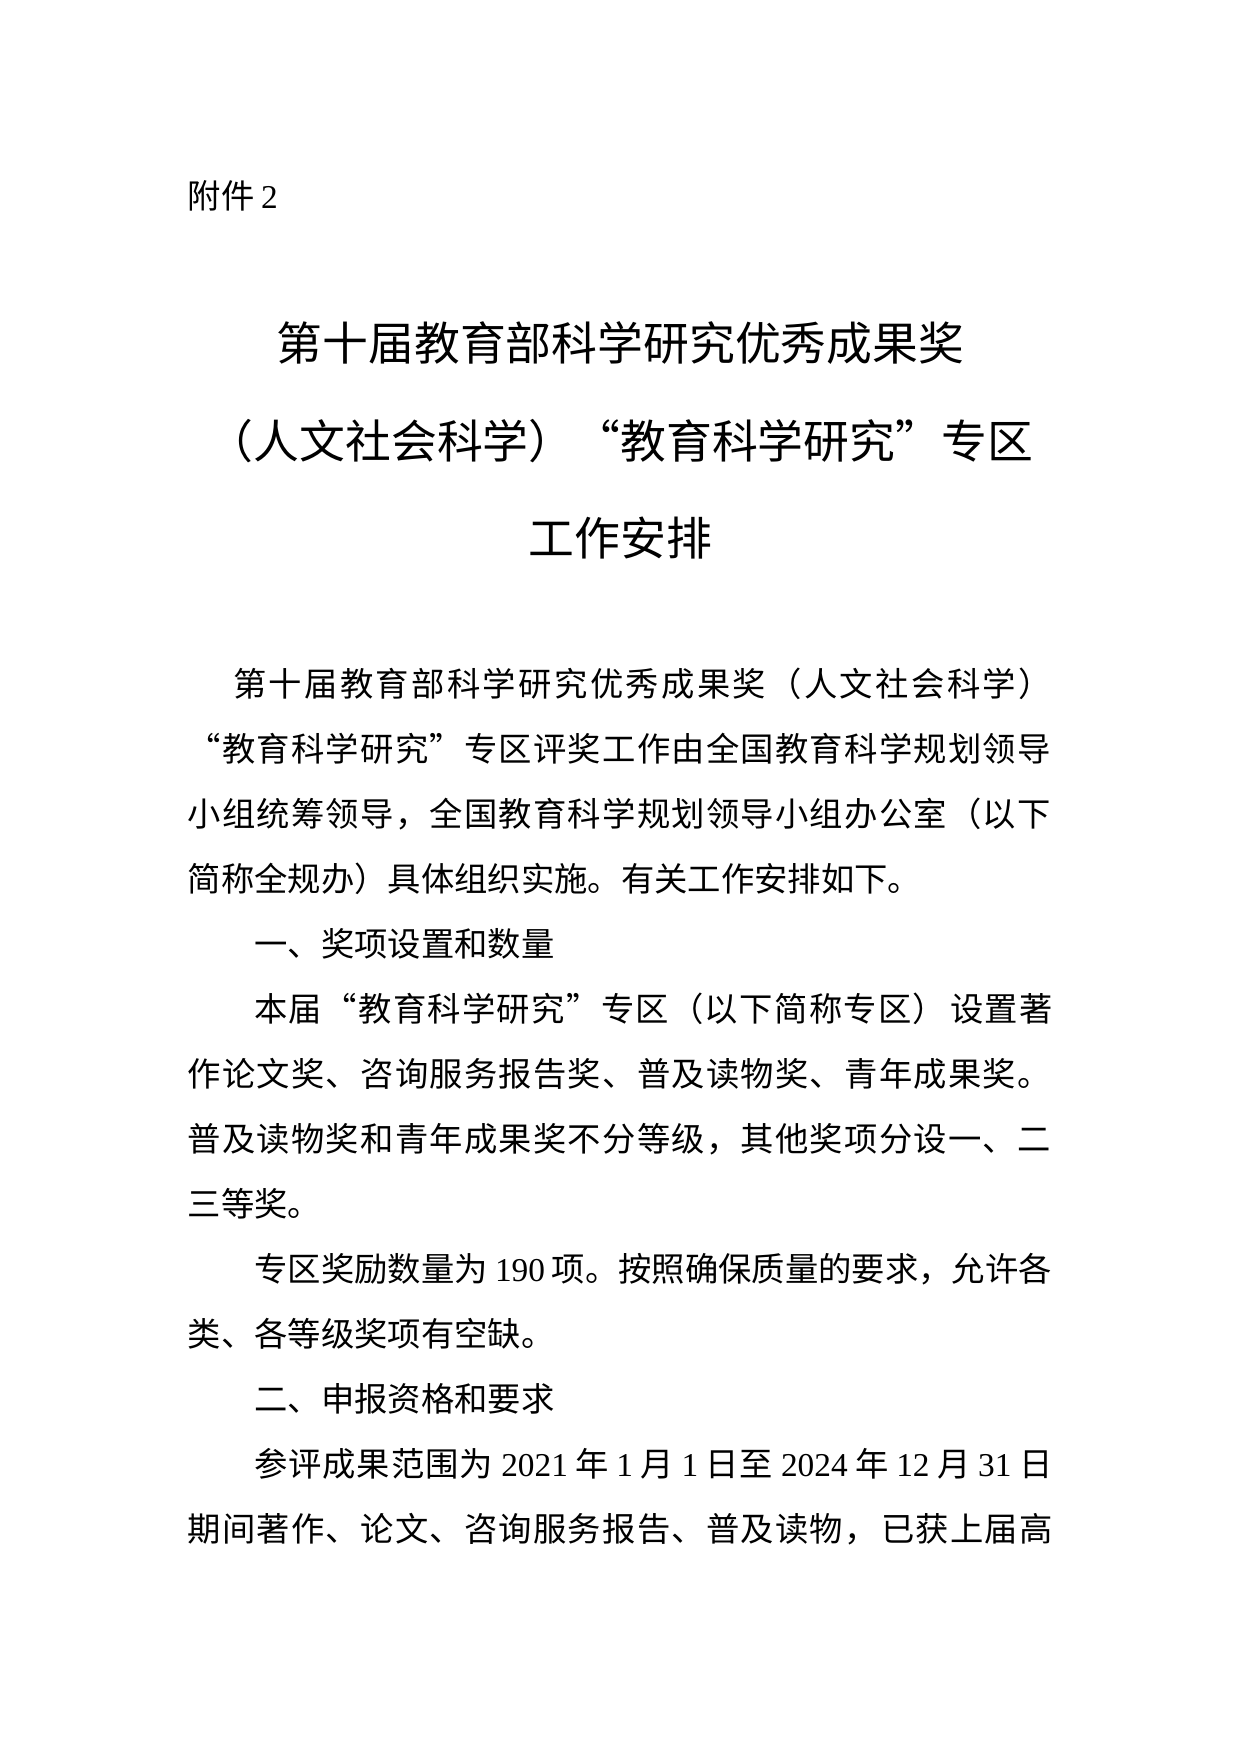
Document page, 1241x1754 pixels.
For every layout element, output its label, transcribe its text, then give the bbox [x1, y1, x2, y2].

text 专区奖励数量为190项。按照确保质量的要求，允许各类、各等级奖项有空缺。 [187, 1234, 1053, 1364]
text （人文社会科学）“教育科学研究”专区 [187, 389, 1053, 487]
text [187, 1429, 1053, 1559]
text 二、申报资格和要求 [187, 1364, 1053, 1429]
text 第十届教育部科学研究优秀成果奖（人文社会科学）“教育科学研究”专区评奖工作由全国教育科学规划领导小组统筹领导，全国教育科学规划领导小组办公室（以下简称全规办）具体组织实施。有关工作安排如下。 [187, 649, 1053, 909]
text 工作安排 [187, 487, 1053, 584]
text 本届“教育科学研究”专区（以下简称专区）设置著作论文奖、咨询服务报告奖、普及读物奖、青年成果奖。普及读物奖和青年成果奖不分等级，其他奖项分设一、二、三等奖。 [187, 974, 1053, 1234]
text 一、奖项设置和数量 [187, 909, 1053, 974]
text 附件2 [187, 162, 1053, 227]
text 第十届教育部科学研究优秀成果奖 [187, 292, 1053, 389]
